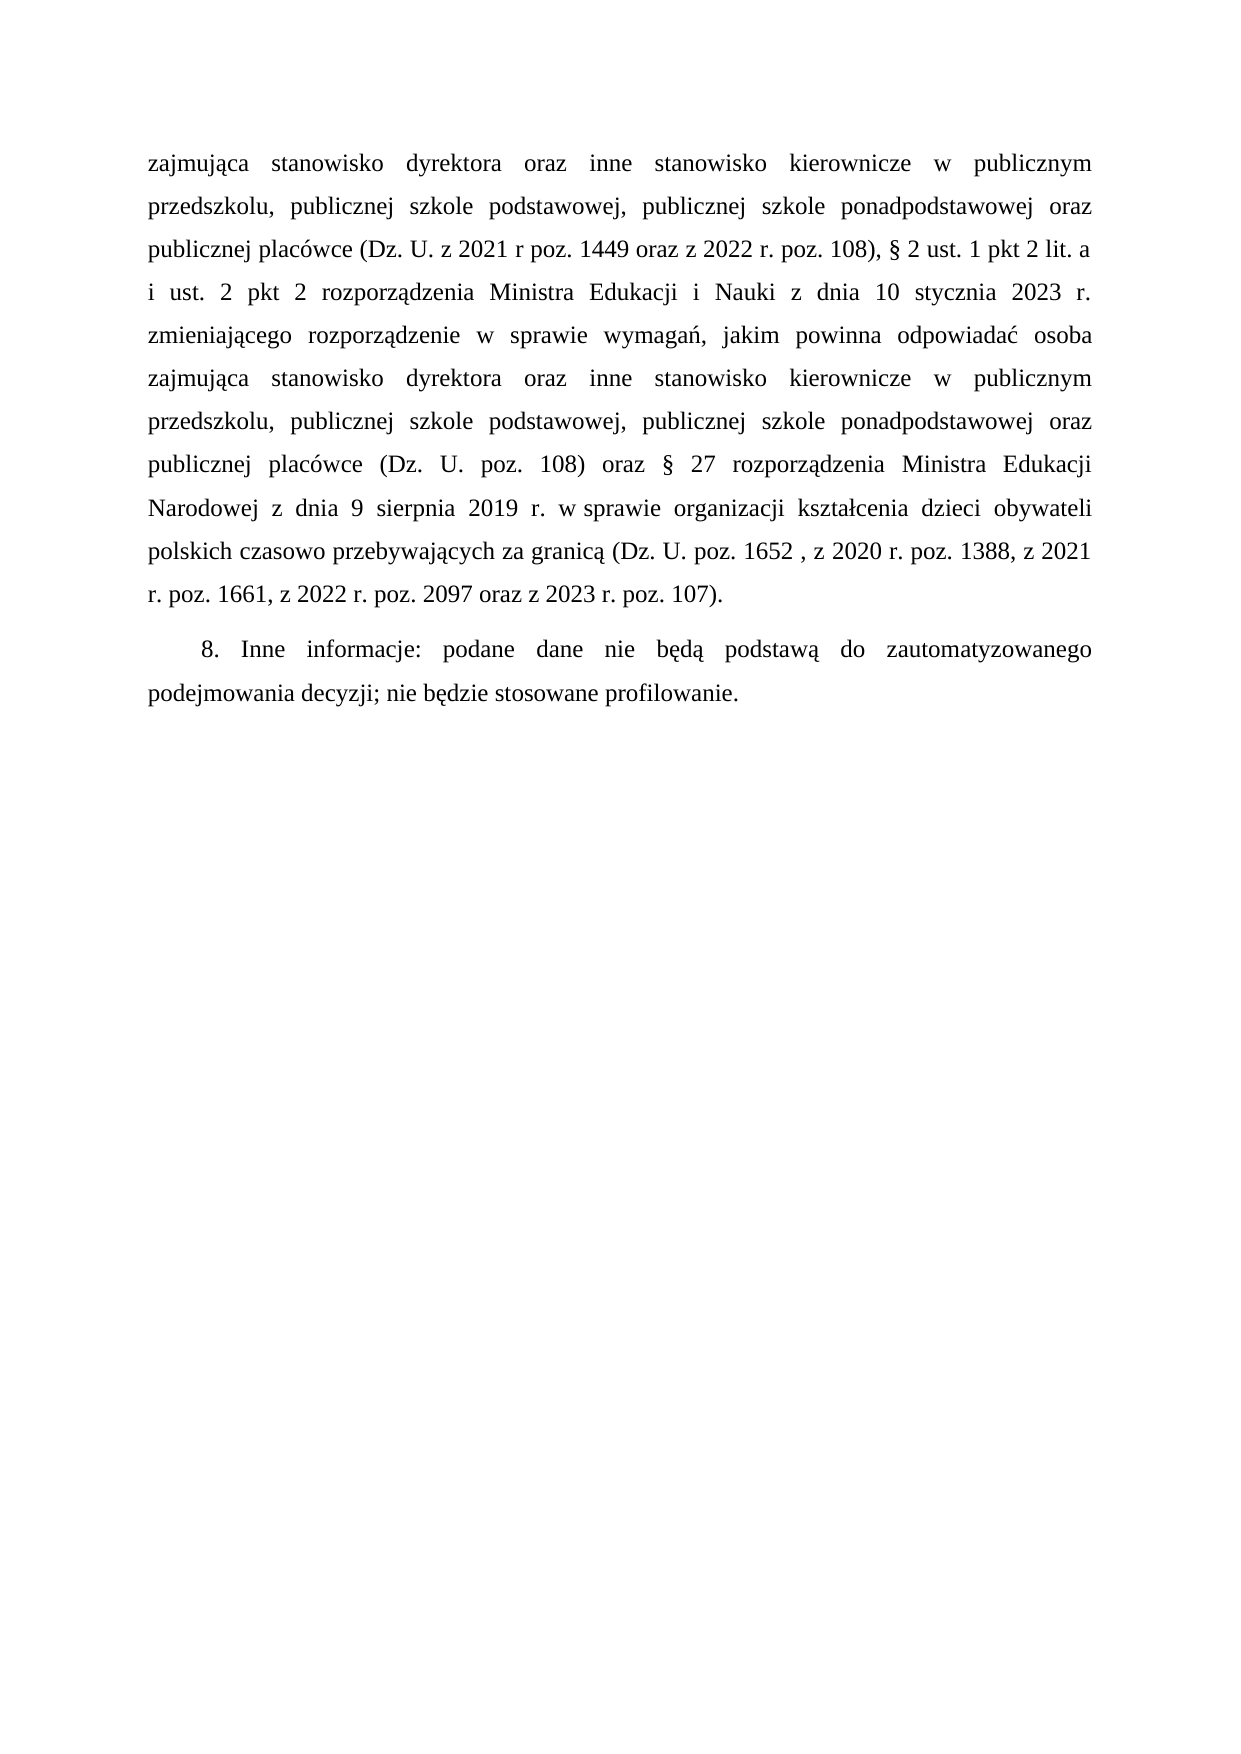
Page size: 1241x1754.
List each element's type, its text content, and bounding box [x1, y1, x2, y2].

text 8. Inne informacje: podane dane nie będą podstawą do zautomatyzowanego podejmowania decyzji; nie będzie stosowane profilowanie. [148, 634, 1093, 706]
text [148, 148, 1093, 608]
